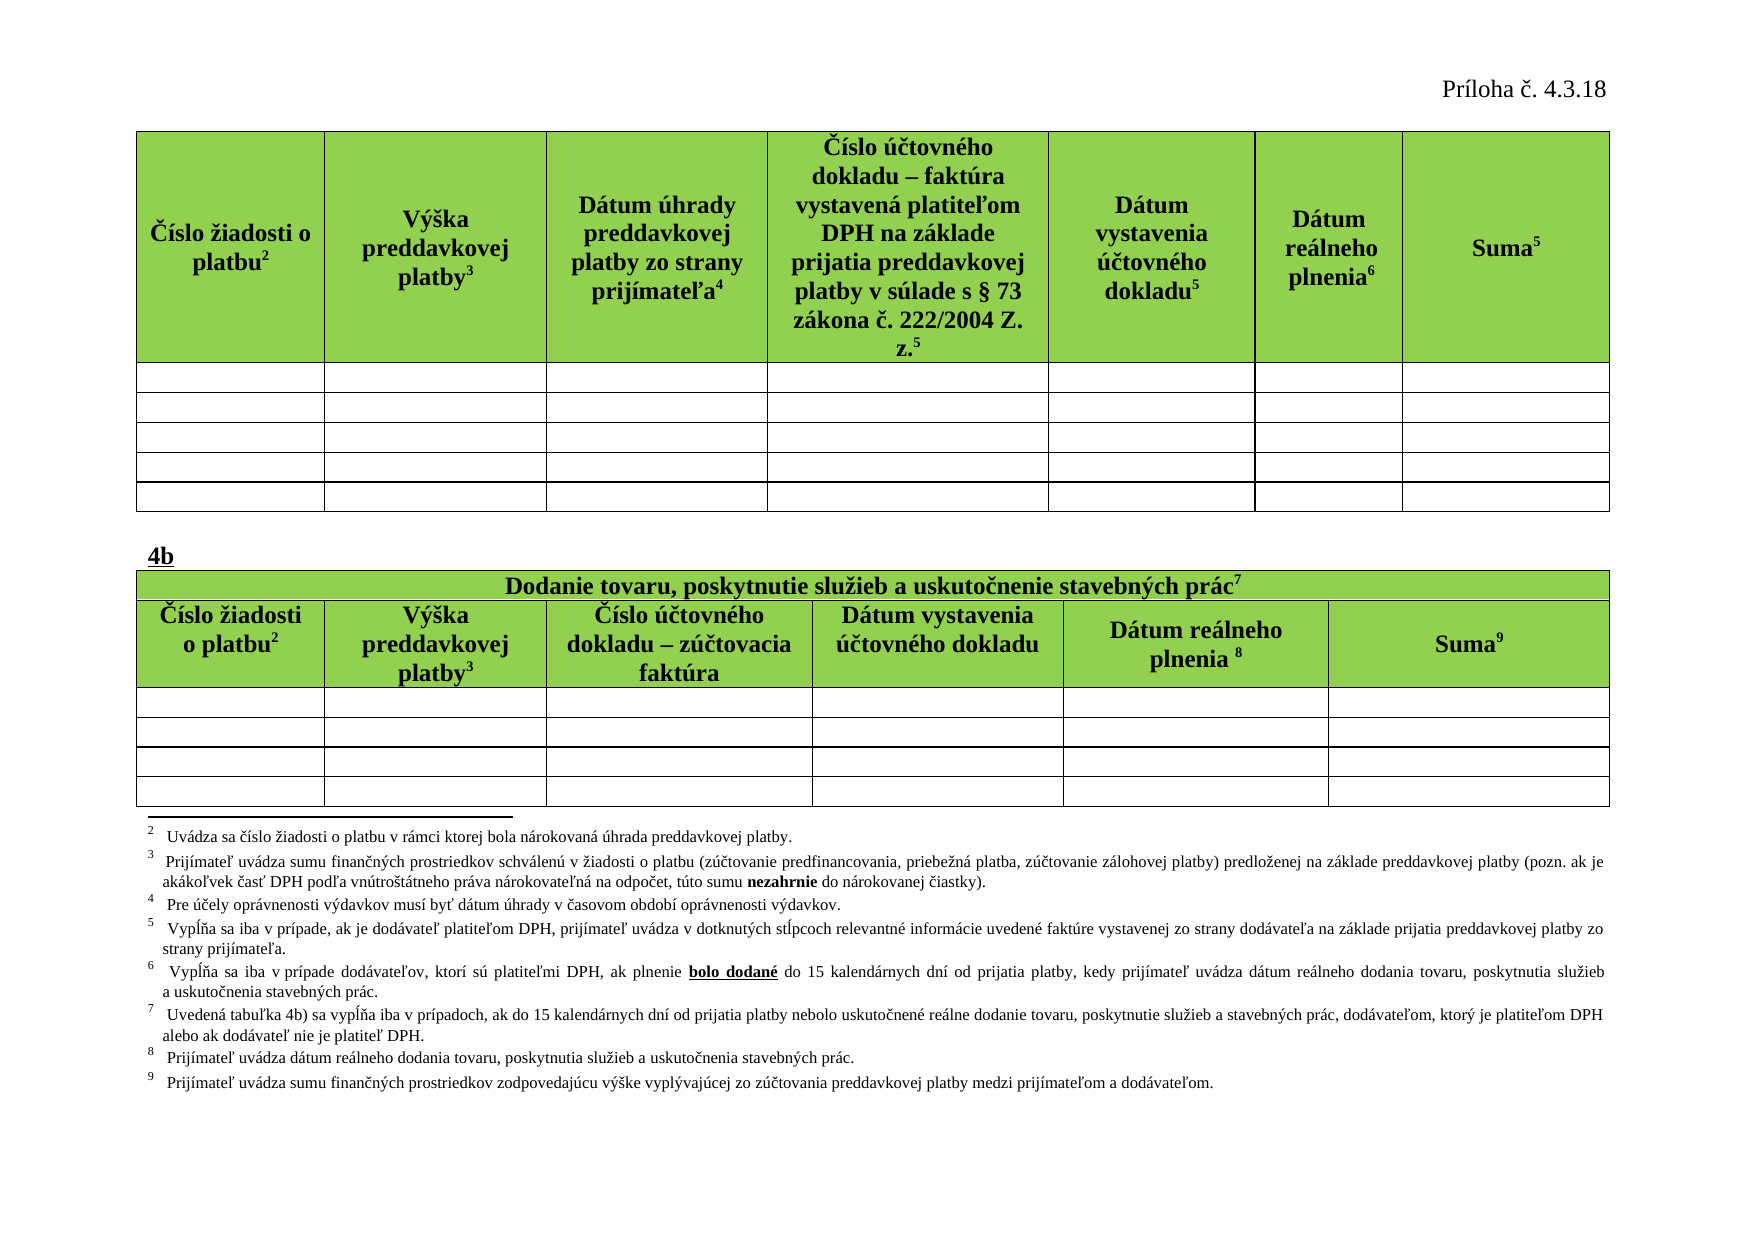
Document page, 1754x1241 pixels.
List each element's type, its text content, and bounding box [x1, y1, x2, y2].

table_header Dátum vystavenia účtovného dokladu5 [1049, 132, 1254, 362]
table_header Číslo žiadosti o platbu [137, 132, 324, 362]
table_cell [1064, 718, 1328, 746]
table_cell [1256, 453, 1402, 481]
table_cell Dátum reálneho plnenia [1064, 601, 1328, 687]
table_cell [137, 777, 324, 806]
table_cell [325, 483, 546, 511]
table_cell [137, 453, 324, 481]
table_cell [1064, 777, 1328, 806]
table_header Suma5 [1403, 132, 1609, 362]
table_cell [813, 718, 1063, 746]
table_cell [547, 748, 812, 776]
table_cell [137, 393, 324, 422]
table_cell [1049, 363, 1254, 392]
table_cell [137, 483, 324, 511]
table_cell [325, 393, 546, 422]
table_cell [1403, 423, 1609, 452]
table_cell [1403, 453, 1609, 481]
table_cell Číslo žiadosti o platbu2 [137, 601, 324, 687]
table_cell [1256, 423, 1402, 452]
table_header Dodanie tovaru, poskytnutie služieb a uskutočnenie stavebných prác [137, 571, 1609, 599]
table_header Číslo účtovného dokladu – faktúra vystavená platiteľom DPH na základe prijatia preddavkovej platby v súlade s § 73 zákona č. 222/2004 Z. z. [768, 132, 1048, 362]
table_cell [1049, 423, 1254, 452]
table_cell [325, 688, 546, 717]
table_cell [547, 688, 812, 717]
table_cell [137, 363, 324, 392]
table_cell [1329, 777, 1609, 806]
table_cell [325, 363, 546, 392]
table_cell [325, 777, 546, 806]
table_cell [1403, 483, 1609, 511]
table_cell [1049, 453, 1254, 481]
table_cell [1329, 718, 1609, 746]
table_cell [137, 718, 324, 746]
table_cell [325, 423, 546, 452]
table_cell [547, 453, 767, 481]
table_cell [1329, 688, 1609, 717]
table_cell [813, 777, 1063, 806]
table_cell [325, 748, 546, 776]
table_cell Číslo účtovného dokladu – zúčtovacia faktúra [547, 601, 812, 687]
table_cell [768, 393, 1048, 422]
table_cell [547, 777, 812, 806]
table_cell [547, 363, 767, 392]
table_cell [768, 453, 1048, 481]
table_cell [547, 718, 812, 746]
table_cell [813, 748, 1063, 776]
table_cell Suma [1329, 601, 1609, 687]
table_cell [547, 483, 767, 511]
table_cell [325, 718, 546, 746]
table_cell [325, 453, 546, 481]
table_cell [547, 393, 767, 422]
table_cell [1049, 393, 1254, 422]
table_cell [768, 423, 1048, 452]
table_cell [1256, 363, 1402, 392]
table_cell [1403, 393, 1609, 422]
table_cell [1064, 688, 1328, 717]
text 4b [148, 541, 1606, 570]
table_cell [137, 688, 324, 717]
table_cell [1049, 483, 1254, 511]
table_cell Výška preddavkovej platby3 [325, 601, 546, 687]
table_cell [1256, 393, 1402, 422]
table_cell [1256, 483, 1402, 511]
table_cell [1329, 748, 1609, 776]
table_cell [768, 363, 1048, 392]
table_cell [1403, 363, 1609, 392]
table_cell [813, 688, 1063, 717]
table_cell [547, 423, 767, 452]
table_cell Dátum vystavenia účtovného dokladu [813, 601, 1063, 687]
table_cell [137, 423, 324, 452]
table_header Výška preddavkovej platby [325, 132, 546, 362]
table_header Dátum úhrady preddavkovej platby zo strany prijímateľa [547, 132, 767, 362]
table_cell [137, 748, 324, 776]
table_cell [768, 483, 1048, 511]
table_cell [1064, 748, 1328, 776]
table_header Dátum reálneho plnenia [1256, 132, 1402, 362]
